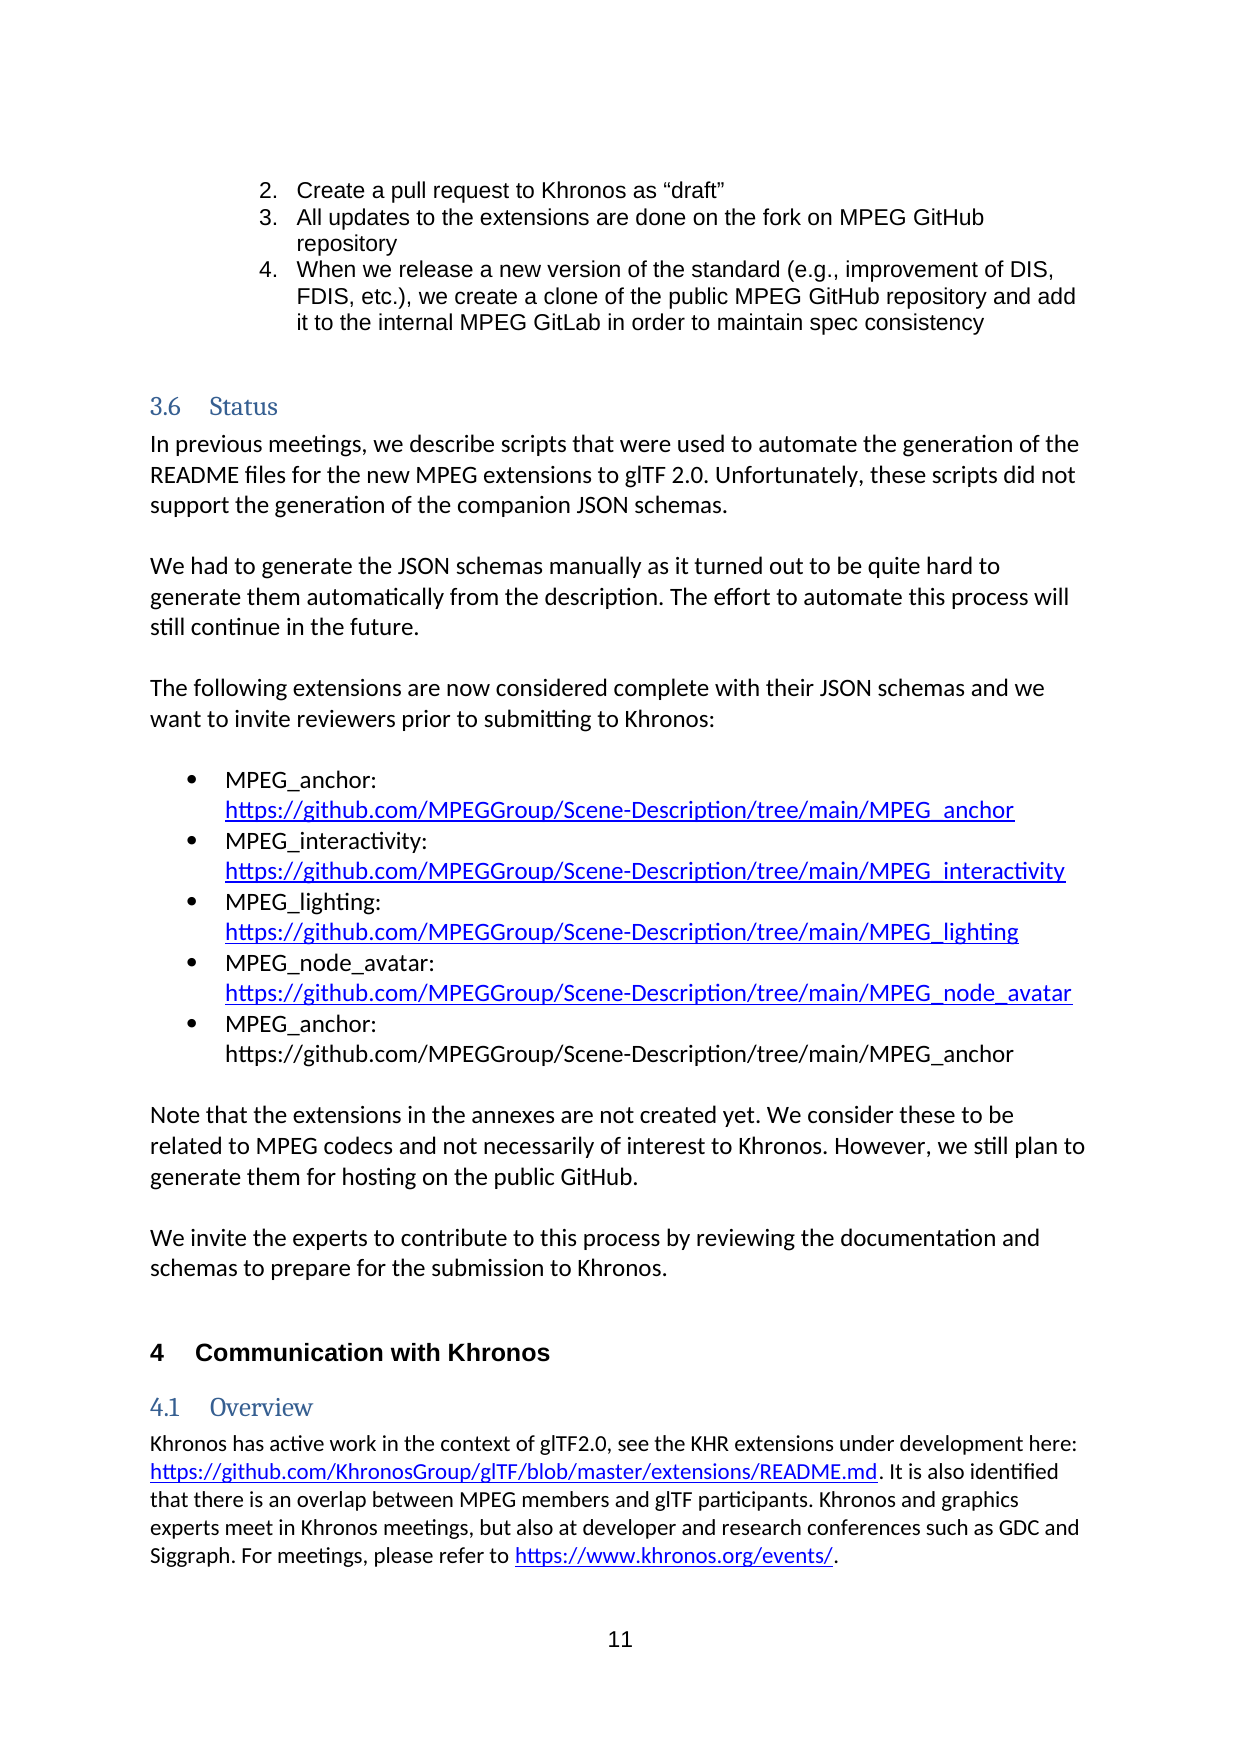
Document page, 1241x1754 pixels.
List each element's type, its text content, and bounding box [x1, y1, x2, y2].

list All updates to the extensions are done on the fork on MPEG GitHub repository [259, 203, 1090, 256]
list MPEG_interactivity: https://github.com/MPEGGroup/Scene-Description/tree/main/MPEG_interactivity [187, 825, 1090, 886]
list MPEG_node_avatar: https://github.com/MPEGGroup/Scene-Description/tree/main/MPEG_node_avatar [187, 947, 1090, 1008]
text We invite the experts to contribute to this process by reviewing the documentation and schemas to prepare for the submission to Khronos. [150, 1222, 1090, 1283]
list Create a pull request to Khronos as “draft” [259, 177, 1090, 203]
text Khronos has active work in the context of glTF2.0, see the KHR extensions under development here: https://github.com/KhronosGroup/glTF/blob/master/extensions/README.md. It is also identified that there is an overlap between MPEG members and glTF participants. Khronos and graphics experts meet in Khronos meetings, but also at developer and research conferences such as GDC and Siggraph. For meetings, please refer to https://www.khronos.org/events/. [150, 1429, 1090, 1569]
list When we release a new version of the standard (e.g., improvement of DIS, FDIS, etc.), we create a clone of the public MPEG GitHub repository and add it to the internal MPEG GitLab in order to maintain spec consistency [259, 256, 1090, 335]
list MPEG_anchor: https://github.com/MPEGGroup/Scene-Description/tree/main/MPEG_anchor [187, 764, 1090, 825]
text The following extensions are now considered complete with their JSON schemas and we want to invite reviewers prior to submitting to Khronos: [150, 672, 1090, 733]
list MPEG_lighting: https://github.com/MPEGGroup/Scene-Description/tree/main/MPEG_lighting [187, 886, 1090, 947]
subtitle Status [150, 391, 1090, 422]
text In previous meetings, we describe scripts that were used to automate the generation of the README files for the new MPEG extensions to glTF 2.0. Unfortunately, these scripts did not support the generation of the companion JSON schemas. [150, 428, 1090, 520]
subtitle Overview [150, 1392, 1090, 1423]
text Note that the extensions in the annexes are not created yet. We consider these to be related to MPEG codecs and not necessarily of interest to Khronos. However, we still plan to generate them for hosting on the public GitHub. [150, 1100, 1090, 1191]
subtitle Communication with Khronos [150, 1338, 1090, 1367]
text We had to generate the JSON schemas manually as it turned out to be quite hard to generate them automatically from the description. The effort to automate this process will still continue in the future. [150, 550, 1090, 642]
